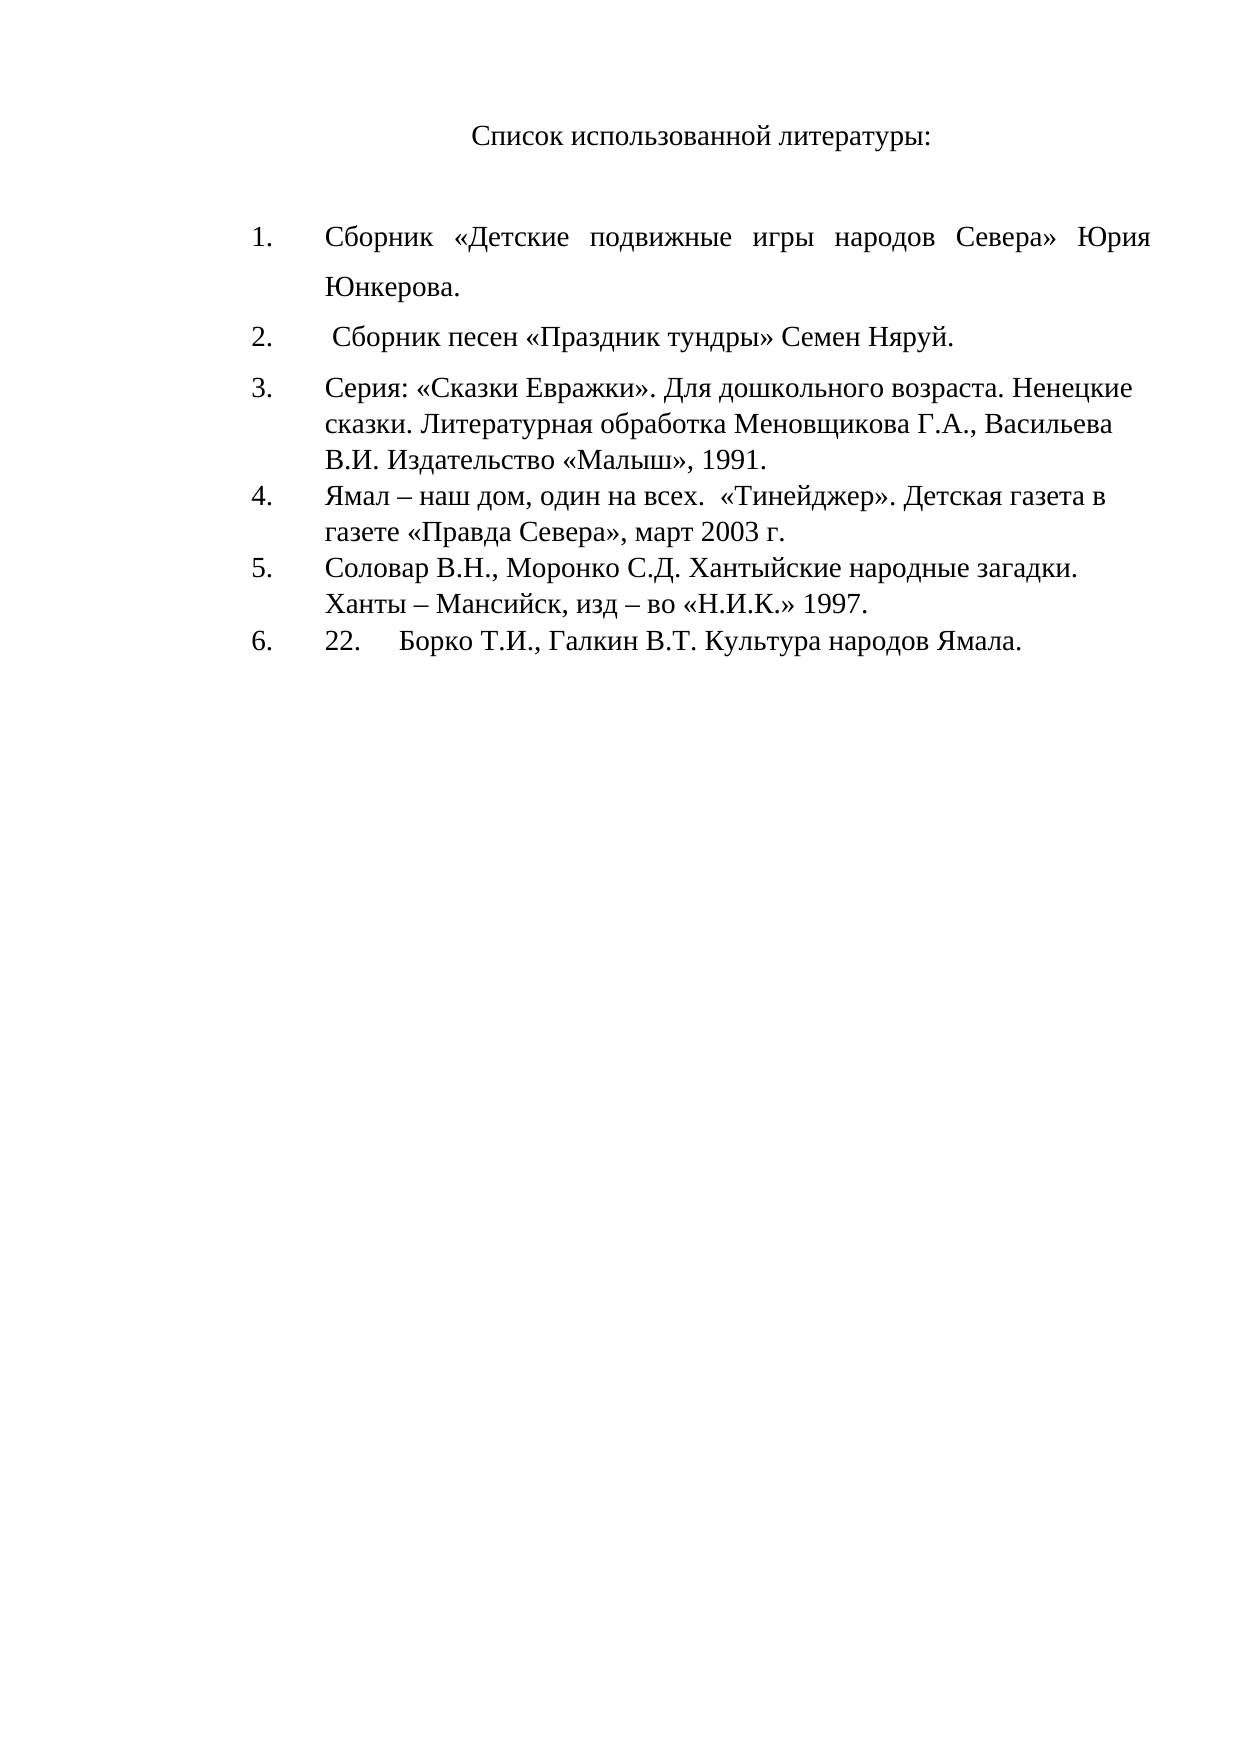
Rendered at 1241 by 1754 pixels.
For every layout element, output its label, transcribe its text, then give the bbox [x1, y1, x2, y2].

list Соловар В.Н., Моронко С.Д. Хантыйские народные загадки. Ханты – Мансийск, изд – во «Н.И.К.» 1997. [251, 550, 1152, 620]
list Серия: «Сказки Евражки». Для дошкольного возраста. Ненецкие сказки. Литературная обработка Меновщикова Г.А., Васильева В.И. Издательство «Малыш», 1991. [251, 370, 1152, 476]
list Сборник песен «Праздник тундры» Семен Няруй. [251, 319, 1152, 353]
list Ямал – наш дом, один на всех. «Тинейджер». Детская газета в газете «Правда Севера», март 2003 г. [251, 478, 1152, 548]
list 22. Борко Т.И., Галкин В.Т. Культура народов Ямала. [251, 623, 1152, 656]
list Сборник «Детские подвижные игры народов Севера» Юрия Юнкерова. [251, 219, 1152, 303]
text Список использованной литературы: [177, 118, 1152, 152]
